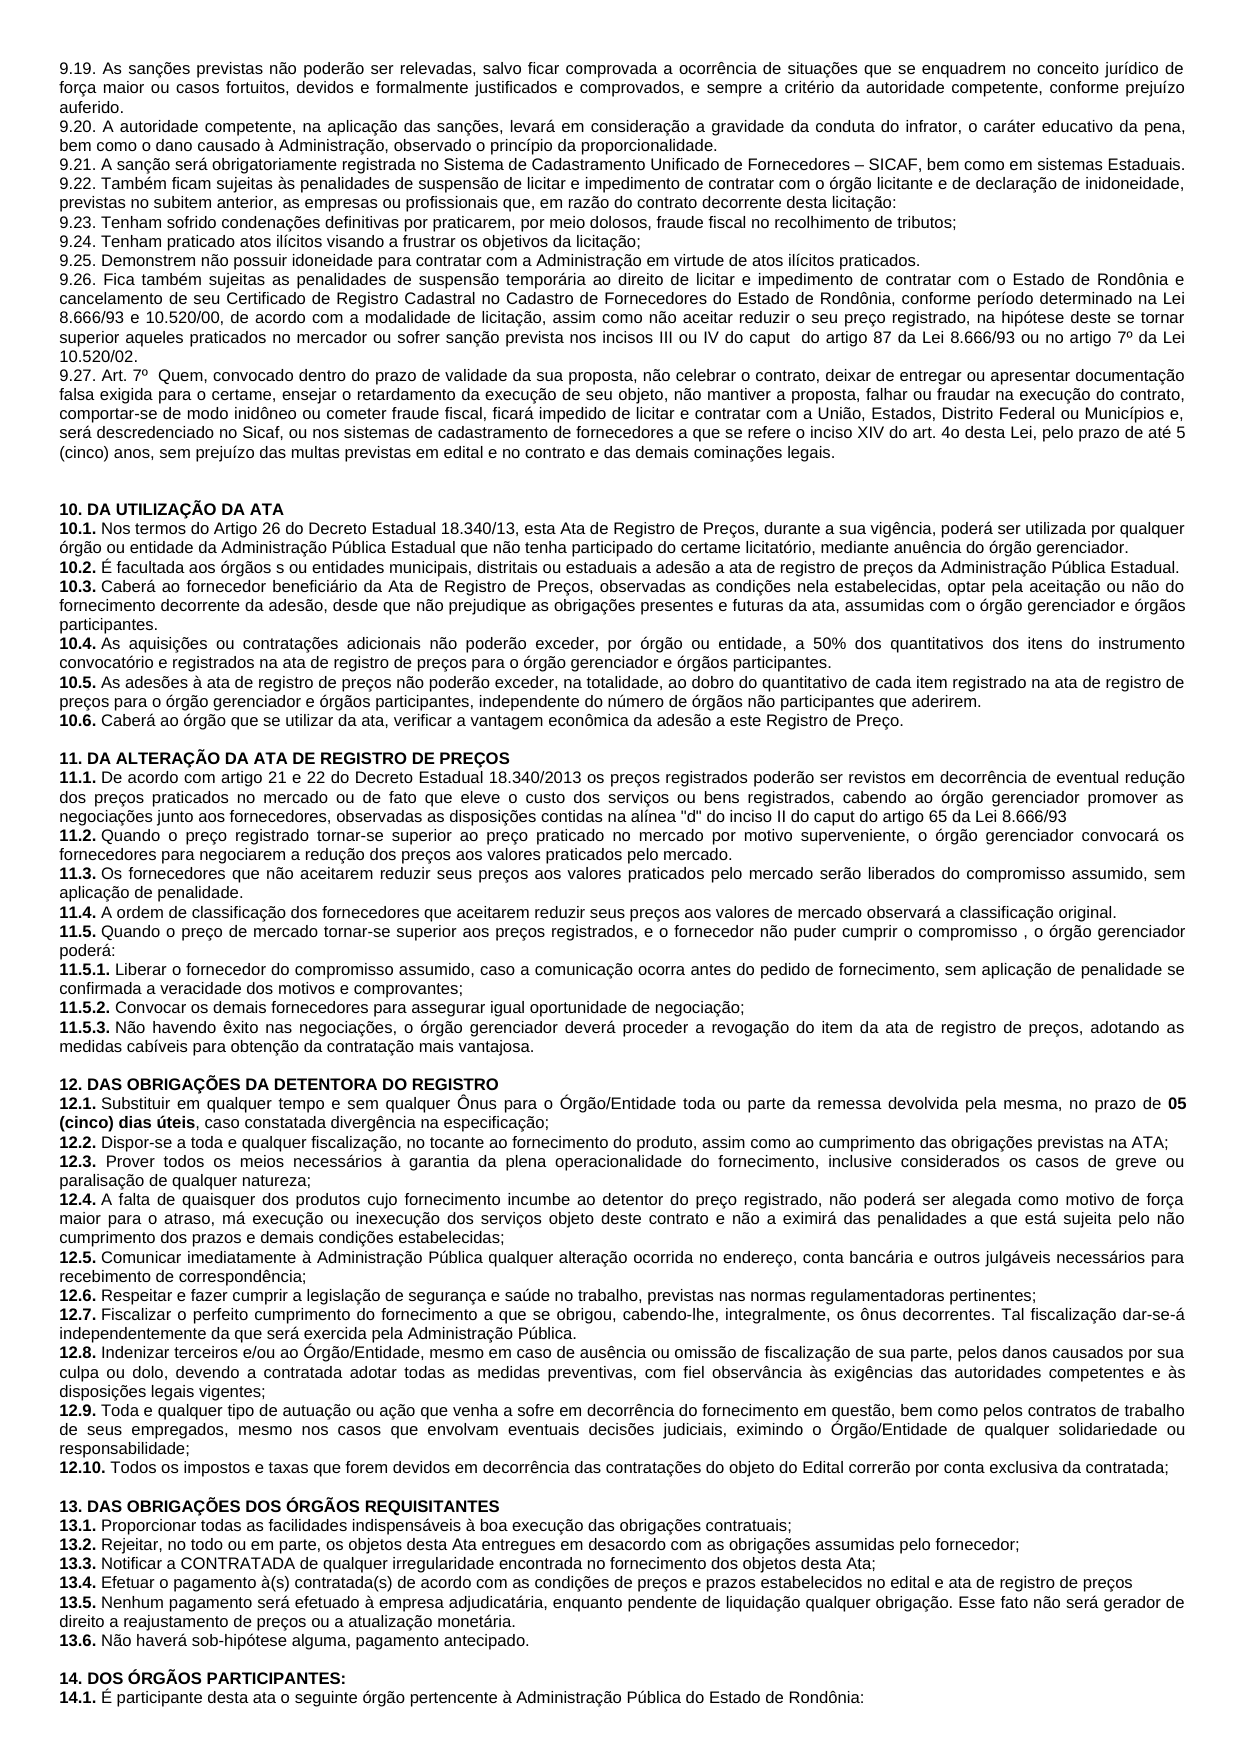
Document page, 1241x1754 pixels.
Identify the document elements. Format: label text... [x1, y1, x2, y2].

text 9.19. As sanções previstas não poderão ser relevadas, salvo ficar comprovada a ocorrência de situações que se enquadrem no conceito jurídico de força maior ou casos fortuitos, devidos e formalmente justificados e comprovados, e sempre a critério da autoridade competente, conforme prejuízo auferido. [59, 59, 1186, 117]
text 12.10. Todos os impostos e taxas que forem devidos em decorrência das contratações do objeto do Edital correrão por conta exclusiva da contratada; [59, 1458, 1186, 1477]
text 11.4. A ordem de classificação dos fornecedores que aceitarem reduzir seus preços aos valores de mercado observará a classificação original. [59, 902, 1186, 922]
text 12.3. Prover todos os meios necessários à garantia da plena operacionalidade do fornecimento, inclusive considerados os casos de greve ou paralisação de qualquer natureza; [59, 1152, 1186, 1190]
text 13.4. Efetuar o pagamento à(s) contratada(s) de acordo com as condições de preços e prazos estabelecidos no edital e ata de registro de preços [59, 1573, 1186, 1592]
text 12. DAS OBRIGAÇÕES DA DETENTORA DO REGISTRO [59, 1075, 1186, 1094]
text 11.5.3. Não havendo êxito nas negociações, o órgão gerenciador deverá proceder a revogação do item da ata de registro de preços, adotando as medidas cabíveis para obtenção da contratação mais vantajosa. [59, 1017, 1186, 1056]
text 10.6. Caberá ao órgão que se utilizar da ata, verificar a vantagem econômica da adesão a este Registro de Preço. [59, 711, 1186, 730]
text 9.22. Também ficam sujeitas às penalidades de suspensão de licitar e impedimento de contratar com o órgão licitante e de declaração de inidoneidade, previstas no subitem anterior, as empresas ou profissionais que, em razão do contrato decorrente desta licitação: [59, 174, 1186, 212]
text 13.5. Nenhum pagamento será efetuado à empresa adjudicatária, enquanto pendente de liquidação qualquer obrigação. Esse fato não será gerador de direito a reajustamento de preços ou a atualização monetária. [59, 1592, 1186, 1631]
text 13.2. Rejeitar, no todo ou em parte, os objetos desta Ata entregues em desacordo com as obrigações assumidas pelo fornecedor; [59, 1535, 1186, 1554]
text 12.6. Respeitar e fazer cumprir a legislação de segurança e saúde no trabalho, previstas nas normas regulamentadoras pertinentes; [59, 1286, 1186, 1305]
text 10. DA UTILIZAÇÃO DA ATA [59, 500, 1186, 519]
text 11.2. Quando o preço registrado tornar-se superior ao preço praticado no mercado por motivo superveniente, o órgão gerenciador convocará os fornecedores para negociarem a redução dos preços aos valores praticados pelo mercado. [59, 826, 1186, 864]
text 12.7. Fiscalizar o perfeito cumprimento do fornecimento a que se obrigou, cabendo-lhe, integralmente, os ônus decorrentes. Tal fiscalização dar-se-á independentemente da que será exercida pela Administração Pública. [59, 1305, 1186, 1343]
text 9.23. Tenham sofrido condenações definitivas por praticarem, por meio dolosos, fraude fiscal no recolhimento de tributos; [59, 212, 1186, 232]
text 10.3. Caberá ao fornecedor beneficiário da Ata de Registro de Preços, observadas as condições nela estabelecidas, optar pela aceitação ou não do fornecimento decorrente da adesão, desde que não prejudique as obrigações presentes e futuras da ata, assumidas com o órgão gerenciador e órgãos participantes. [59, 577, 1186, 634]
text 12.5. Comunicar imediatamente à Administração Pública qualquer alteração ocorrida no endereço, conta bancária e outros julgáveis necessários para recebimento de correspondência; [59, 1247, 1186, 1286]
text 9.21. A sanção será obrigatoriamente registrada no Sistema de Cadastramento Unificado de Fornecedores – SICAF, bem como em sistemas Estaduais. [59, 155, 1186, 174]
text 9.20. A autoridade competente, na aplicação das sanções, levará em consideração a gravidade da conduta do infrator, o caráter educativo da pena, bem como o dano causado à Administração, observado o princípio da proporcionalidade. [59, 117, 1186, 155]
text 12.9. Toda e qualquer tipo de autuação ou ação que venha a sofre em decorrência do fornecimento em questão, bem como pelos contratos de trabalho de seus empregados, mesmo nos casos que envolvam eventuais decisões judiciais, eximindo o Órgão/Entidade de qualquer solidariedade ou responsabilidade; [59, 1401, 1186, 1458]
text 13.1. Proporcionar todas as facilidades indispensáveis à boa execução das obrigações contratuais; [59, 1516, 1186, 1535]
text 9.24. Tenham praticado atos ilícitos visando a frustrar os objetivos da licitação; [59, 232, 1186, 251]
text 9.25. Demonstrem não possuir idoneidade para contratar com a Administração em virtude de atos ilícitos praticados. [59, 251, 1186, 270]
text 11.5. Quando o preço de mercado tornar-se superior aos preços registrados, e o fornecedor não puder cumprir o compromisso , o órgão gerenciador poderá: [59, 922, 1186, 960]
text 13. DAS OBRIGAÇÕES DOS ÓRGÃOS REQUISITANTES [59, 1497, 1186, 1516]
text 12.2. Dispor-se a toda e qualquer fiscalização, no tocante ao fornecimento do produto, assim como ao cumprimento das obrigações previstas na ATA; [59, 1132, 1186, 1152]
text 11. DA ALTERAÇÃO DA ATA DE REGISTRO DE PREÇOS [59, 749, 1186, 768]
text 12.8. Indenizar terceiros e/ou ao Órgão/Entidade, mesmo em caso de ausência ou omissão de fiscalização de sua parte, pelos danos causados por sua culpa ou dolo, devendo a contratada adotar todas as medidas preventivas, com fiel observância às exigências das autoridades competentes e às disposições legais vigentes; [59, 1343, 1186, 1401]
text 11.3. Os fornecedores que não aceitarem reduzir seus preços aos valores praticados pelo mercado serão liberados do compromisso assumido, sem aplicação de penalidade. [59, 864, 1186, 902]
text 10.2. É facultada aos órgãos s ou entidades municipais, distritais ou estaduais a adesão a ata de registro de preços da Administração Pública Estadual. [59, 557, 1186, 577]
text 13.3. Notificar a CONTRATADA de qualquer irregularidade encontrada no fornecimento dos objetos desta Ata; [59, 1554, 1186, 1573]
text 9.26. Fica também sujeitas as penalidades de suspensão temporária ao direito de licitar e impedimento de contratar com o Estado de Rondônia e cancelamento de seu Certificado de Registro Cadastral no Cadastro de Fornecedores do Estado de Rondônia, conforme período determinado na Lei 8.666/93 e 10.520/00, de acordo com a modalidade de licitação, assim como não aceitar reduzir o seu preço registrado, na hipótese deste se tornar superior aqueles praticados no mercador ou sofrer sanção prevista nos incisos III ou IV do caput do artigo 87 da Lei 8.666/93 ou no artigo 7º da Lei 10.520/02. [59, 270, 1186, 366]
text 11.1. De acordo com artigo 21 e 22 do Decreto Estadual 18.340/2013 os preços registrados poderão ser revistos em decorrência de eventual redução dos preços praticados no mercado ou de fato que eleve o custo dos serviços ou bens registrados, cabendo ao órgão gerenciador promover as negociações junto aos fornecedores, observadas as disposições contidas na alínea "d" do inciso II do caput do artigo 65 da Lei 8.666/93 [59, 768, 1186, 826]
text 14.1. É participante desta ata o seguinte órgão pertencente à Administração Pública do Estado de Rondônia: [59, 1688, 1186, 1707]
text 11.5.2. Convocar os demais fornecedores para assegurar igual oportunidade de negociação; [59, 998, 1186, 1017]
text 12.4. A falta de quaisquer dos produtos cujo fornecimento incumbe ao detentor do preço registrado, não poderá ser alegada como motivo de força maior para o atraso, má execução ou inexecução dos serviços objeto deste contrato e não a eximirá das penalidades a que está sujeita pelo não cumprimento dos prazos e demais condições estabelecidas; [59, 1190, 1186, 1247]
text 11.5.1. Liberar o fornecedor do compromisso assumido, caso a comunicação ocorra antes do pedido de fornecimento, sem aplicação de penalidade se confirmada a veracidade dos motivos e comprovantes; [59, 960, 1186, 998]
text 10.4. As aquisições ou contratações adicionais não poderão exceder, por órgão ou entidade, a 50% dos quantitativos dos itens do instrumento convocatório e registrados na ata de registro de preços para o órgão gerenciador e órgãos participantes. [59, 634, 1186, 672]
text 12.1. Substituir em qualquer tempo e sem qualquer Ônus para o Órgão/Entidade toda ou parte da remessa devolvida pela mesma, no prazo de 05 (cinco) dias úteis, caso constatada divergência na especificação; [59, 1094, 1186, 1132]
text 9.27. Art. 7º Quem, convocado dentro do prazo de validade da sua proposta, não celebrar o contrato, deixar de entregar ou apresentar documentação falsa exigida para o certame, ensejar o retardamento da execução de seu objeto, não mantiver a proposta, falhar ou fraudar na execução do contrato, comportar-se de modo inidôneo ou cometer fraude fiscal, ficará impedido de licitar e contratar com a União, Estados, Distrito Federal ou Municípios e, será descredenciado no Sicaf, ou nos sistemas de cadastramento de fornecedores a que se refere o inciso XIV do art. 4o desta Lei, pelo prazo de até 5 (cinco) anos, sem prejuízo das multas previstas em edital e no contrato e das demais cominações legais. [59, 366, 1186, 462]
text 10.1. Nos termos do Artigo 26 do Decreto Estadual 18.340/13, esta Ata de Registro de Preços, durante a sua vigência, poderá ser utilizada por qualquer órgão ou entidade da Administração Pública Estadual que não tenha participado do certame licitatório, mediante anuência do órgão gerenciador. [59, 519, 1186, 557]
text 10.5. As adesões à ata de registro de preços não poderão exceder, na totalidade, ao dobro do quantitativo de cada item registrado na ata de registro de preços para o órgão gerenciador e órgãos participantes, independente do número de órgãos não participantes que aderirem. [59, 672, 1186, 711]
text 14. DOS ÓRGÃOS PARTICIPANTES: [59, 1669, 1186, 1688]
text 13.6. Não haverá sob-hipótese alguma, pagamento antecipado. [59, 1631, 1186, 1650]
